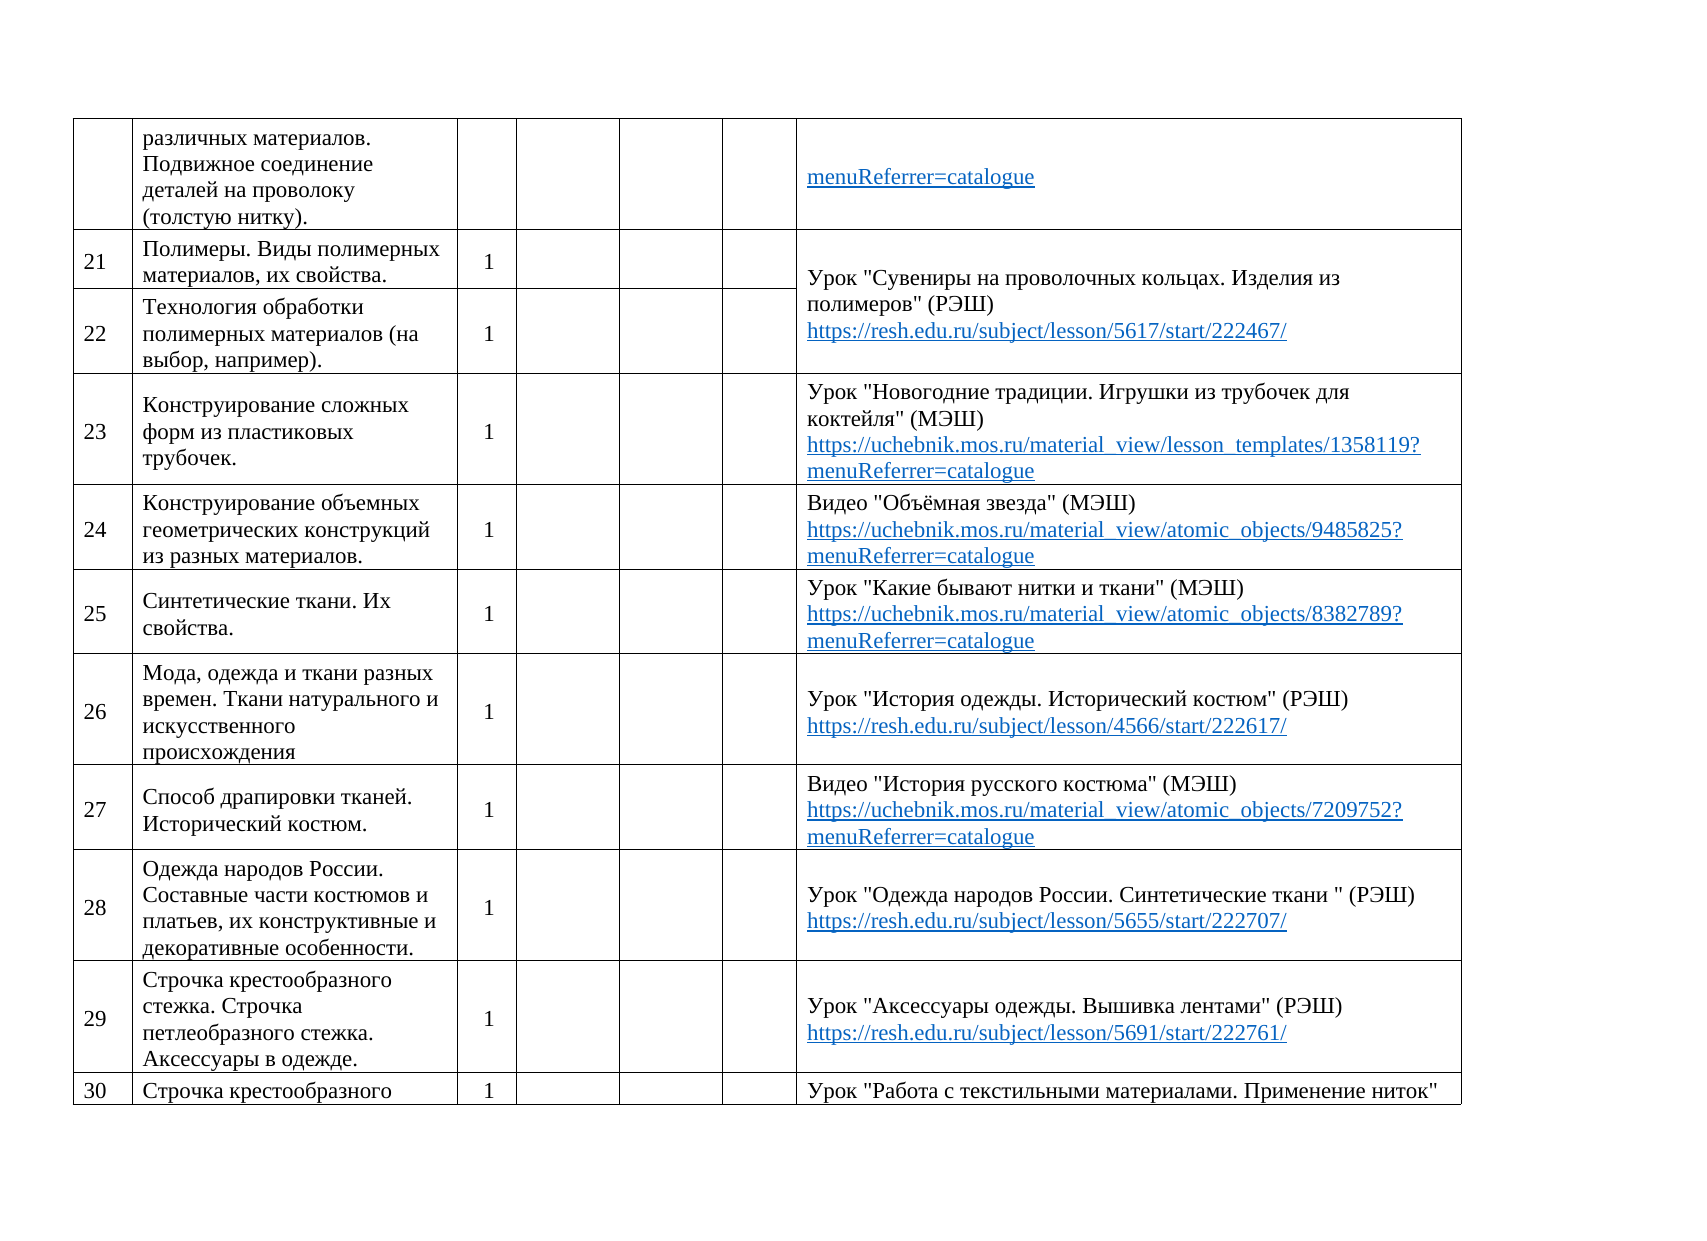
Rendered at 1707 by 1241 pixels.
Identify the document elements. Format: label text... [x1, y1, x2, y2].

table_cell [797, 1073, 1461, 1103]
table_cell [620, 570, 722, 653]
table_cell [723, 119, 796, 229]
table_cell 1 [458, 485, 516, 568]
table_cell Строчка крестообразного стежка. Строчка петлеобразного стежка. Аксессуары в одежде. [133, 961, 457, 1071]
table_cell [723, 230, 796, 288]
table_cell [620, 230, 722, 288]
table_cell [723, 570, 796, 653]
table_cell [517, 850, 619, 960]
table_cell 1 [458, 119, 516, 229]
table_cell 21 [74, 230, 132, 288]
table_cell 23 [74, 374, 132, 484]
table_cell Конструирование объемных геометрических конструкций из разных материалов. [133, 485, 457, 568]
table_cell [620, 289, 722, 372]
table_cell Одежда народов России. Составные части костюмов и платьев, их конструктивные и декоративные особенности. [133, 850, 457, 960]
table_cell [620, 374, 722, 484]
table_cell 22 [74, 289, 132, 372]
table_cell [620, 485, 722, 568]
table_cell [723, 485, 796, 568]
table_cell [133, 119, 457, 229]
table_cell [620, 765, 722, 849]
table_cell 1 [458, 765, 516, 849]
table_cell Синтетические ткани. Их свойства. [133, 570, 457, 653]
table_cell 1 [458, 654, 516, 764]
table_cell [723, 654, 796, 764]
table_cell Способ драпировки тканей. Исторический костюм. [133, 765, 457, 849]
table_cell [797, 119, 1461, 229]
table_cell 26 [74, 654, 132, 764]
table_cell 1 [458, 850, 516, 960]
table_cell Видео "Объёмная звезда" (МЭШ) https://uchebnik.mos.ru/material_view/atomic_objects/9485825?menuReferrer=catalogue [797, 485, 1461, 568]
table_cell 1 [458, 289, 516, 372]
table_cell 1 [458, 230, 516, 288]
table_cell Технология обработки полимерных материалов (на выбор, например). [133, 289, 457, 372]
table_cell [620, 961, 722, 1071]
table_cell Урок "История одежды. Исторический костюм" (РЭШ) https://resh.edu.ru/subject/lesson/4566/start/222617/ [797, 654, 1461, 764]
table_cell [620, 1073, 722, 1103]
table_cell Видео "История русского костюма" (МЭШ) https://uchebnik.mos.ru/material_view/atomic_objects/7209752?menuReferrer=catalogue [797, 765, 1461, 849]
table_cell 20 [74, 119, 132, 229]
table_cell Урок "Сувениры на проволочных кольцах. Изделия из полимеров" (РЭШ) https://resh.edu.ru/subject/lesson/5617/start/222467/ [797, 230, 1461, 372]
table_cell 1 [458, 1073, 516, 1103]
table_cell [723, 374, 796, 484]
table_cell [723, 289, 796, 372]
table_cell 1 [458, 570, 516, 653]
table_cell [517, 485, 619, 568]
table_cell 27 [74, 765, 132, 849]
table_cell [517, 765, 619, 849]
table_cell [723, 1073, 796, 1103]
table_cell Полимеры. Виды полимерных материалов, их свойства. [133, 230, 457, 288]
table_cell 1 [458, 961, 516, 1071]
table_cell [723, 850, 796, 960]
table_cell [517, 374, 619, 484]
table_cell [620, 119, 722, 229]
table_cell 28 [74, 850, 132, 960]
table_cell [517, 654, 619, 764]
table_cell [517, 230, 619, 288]
table_cell 29 [74, 961, 132, 1071]
table_cell 25 [74, 570, 132, 653]
table_cell [723, 961, 796, 1071]
table_cell Конструирование сложных форм из пластиковых трубочек. [133, 374, 457, 484]
table_cell Урок "Новогодние традиции. Игрушки из трубочек для коктейля" (МЭШ) https://uchebnik.mos.ru/material_view/lesson_templates/1358119?menuReferrer=catalogue [797, 374, 1461, 484]
table_cell [517, 570, 619, 653]
table_cell [723, 765, 796, 849]
table_cell [517, 289, 619, 372]
table_cell Урок "Какие бывают нитки и ткани" (МЭШ) https://uchebnik.mos.ru/material_view/atomic_objects/8382789?menuReferrer=catalogue [797, 570, 1461, 653]
table_cell 30 [74, 1073, 132, 1103]
table_cell Урок "Аксессуары одежды. Вышивка лентами" (РЭШ) https://resh.edu.ru/subject/lesson/5691/start/222761/ [797, 961, 1461, 1071]
table_cell [517, 1073, 619, 1103]
table_cell [620, 654, 722, 764]
table_cell 24 [74, 485, 132, 568]
table_cell Мода, одежда и ткани разных времен. Ткани натурального и искусственного происхождения [133, 654, 457, 764]
table_cell [517, 119, 619, 229]
table_cell [517, 961, 619, 1071]
table_cell [620, 850, 722, 960]
table_cell 1 [458, 374, 516, 484]
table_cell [133, 1073, 457, 1103]
table_cell Урок "Одежда народов России. Синтетические ткани " (РЭШ) https://resh.edu.ru/subject/lesson/5655/start/222707/ [797, 850, 1461, 960]
